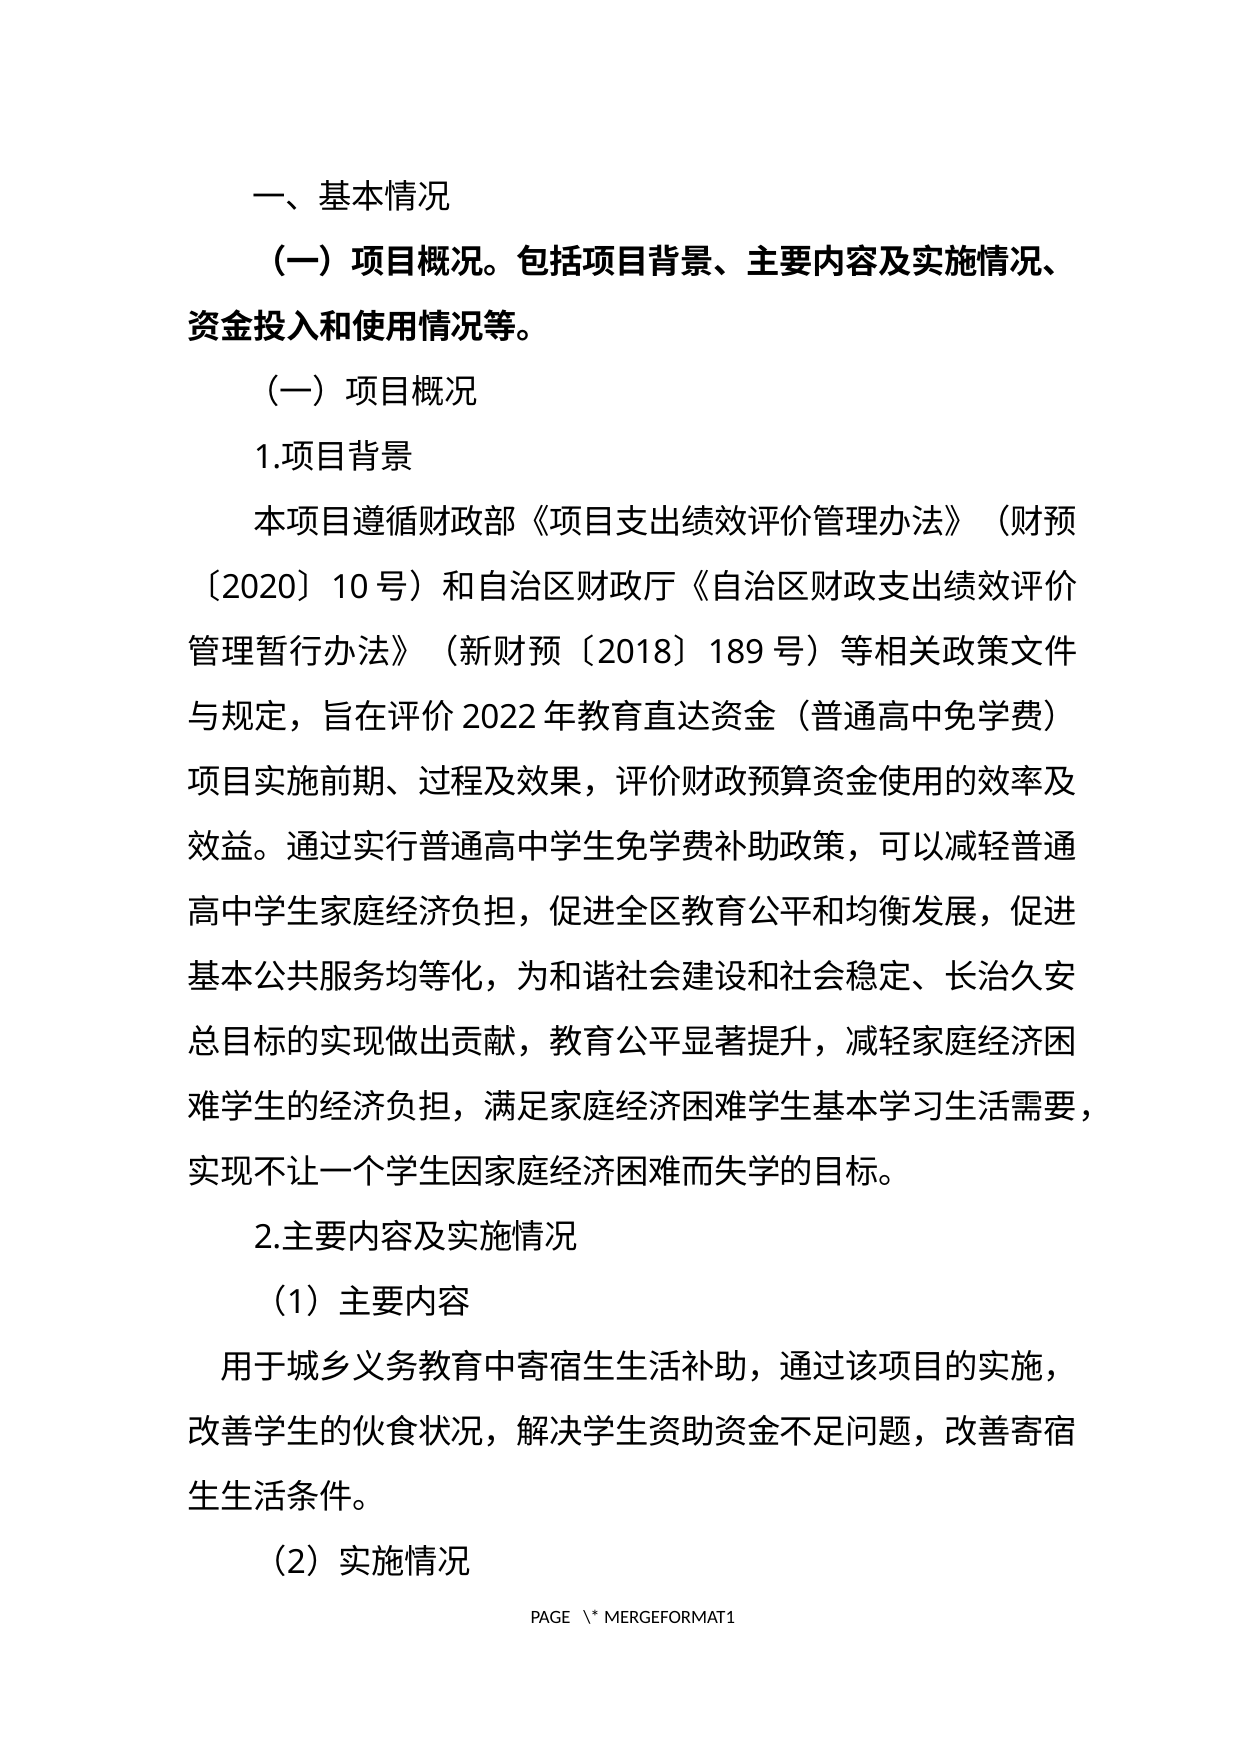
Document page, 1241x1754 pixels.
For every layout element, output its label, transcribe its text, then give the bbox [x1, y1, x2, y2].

text 一、基本情况 [187, 162, 1078, 227]
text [187, 357, 1078, 1592]
text （一）项目概况。包括项目背景、主要内容及实施情况、资金投入和使用情况等。 [187, 227, 1078, 357]
